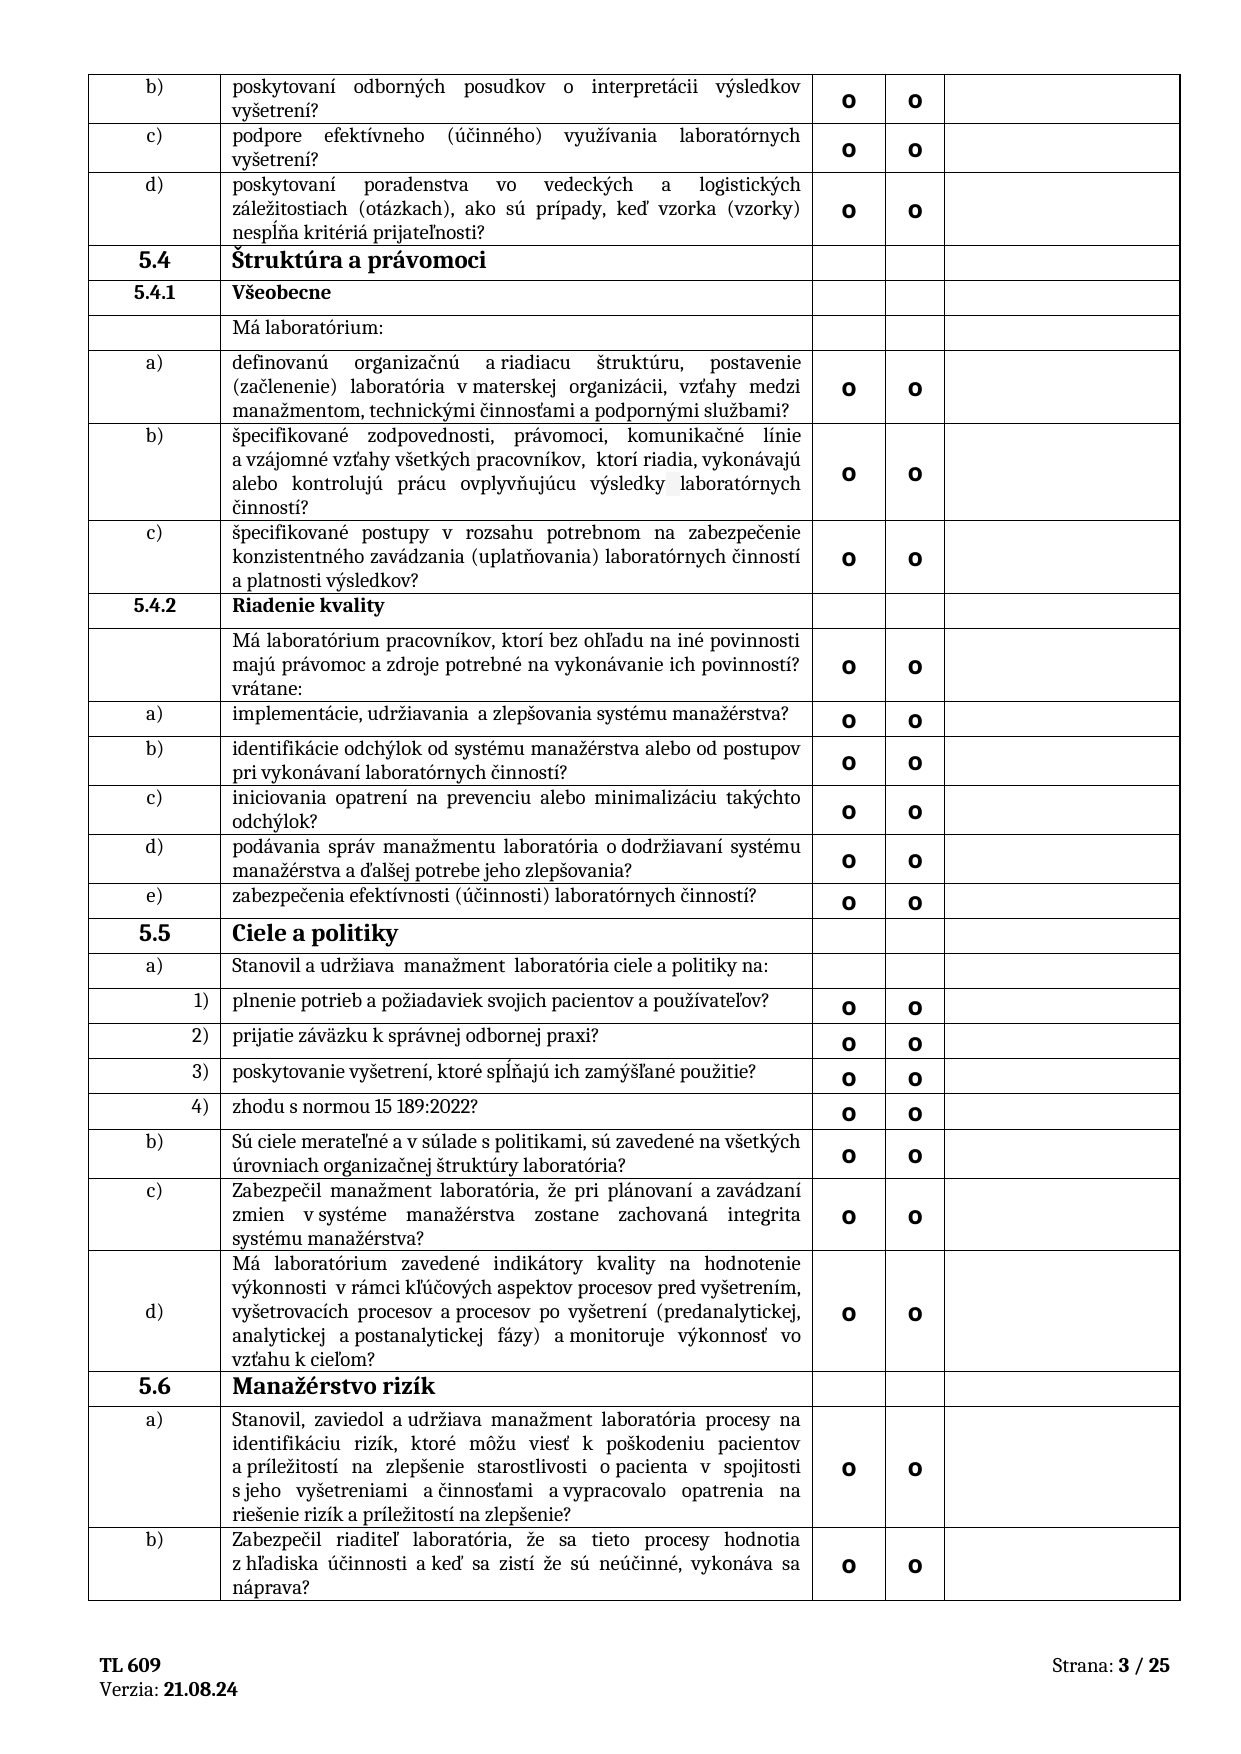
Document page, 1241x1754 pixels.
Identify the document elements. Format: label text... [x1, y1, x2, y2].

table_cell b) [89, 737, 220, 785]
table_cell e) [89, 884, 220, 918]
table_cell [945, 521, 1179, 593]
table_cell podávania správ manažmentu laboratória o dodržiavaní systému manažérstva a ďalšej potrebe jeho zlepšovania? [221, 835, 812, 883]
table_cell Všeobecne [221, 281, 812, 315]
table_cell d) [89, 1251, 220, 1371]
table_cell [89, 316, 220, 350]
table_cell o [886, 1179, 944, 1250]
table_cell špecifikované zodpovednosti, právomoci, komunikačné línie a vzájomné vzťahy všetkých pracovníkov, ktorí riadia, vykonávajú alebo kontrolujú prácu ovplyvňujúcu výsledky laboratórnych činností? [309, 424, 812, 520]
table_cell Zabezpečil manažment laboratória, že pri plánovaní a zavádzaní zmien v systéme manažérstva zostane zachovaná integrita systému manažérstva? [221, 1179, 812, 1250]
table_cell o [886, 989, 944, 1023]
table_cell o [886, 737, 944, 785]
table_cell [945, 884, 1179, 918]
table_cell [945, 1179, 1179, 1250]
table_cell 5.4.2 [89, 594, 220, 628]
table_cell a) [89, 1407, 220, 1527]
table_cell [945, 316, 1179, 350]
table_cell o [886, 884, 944, 918]
table_cell prijatie záväzku k správnej odbornej praxi? [221, 1024, 812, 1058]
table_cell o [886, 424, 944, 520]
table_cell o [813, 786, 885, 834]
table_cell o [886, 1059, 944, 1093]
table_cell [886, 316, 944, 350]
table_cell o [813, 75, 885, 123]
table_cell o [886, 629, 944, 701]
table_cell Má laboratórium pracovníkov, ktorí bez ohľadu na iné povinnosti majú právomoc a zdroje potrebné na vykonávanie ich povinností? vrátane: [221, 629, 812, 701]
table_cell Má laboratórium zavedené indikátory kvality na hodnotenie výkonnosti v rámci kľúčových aspektov procesov pred vyšetrením, vyšetrovacích procesov a procesov po vyšetrení (predanalytickej, analytickej a postanalytickej fázy) a monitoruje výkonnosť vo vzťahu k cieľom? [221, 1251, 812, 1371]
table_cell iniciovania opatrení na prevenciu alebo minimalizáciu takýchto odchýlok? [221, 786, 812, 834]
table_cell d) [89, 173, 220, 245]
table_cell definovanú organizačnú a riadiacu štruktúru, postavenie (začlenenie) laboratória v materskej organizácii, vzťahy medzi manažmentom, technickými činnosťami a podpornými službami? [221, 351, 812, 423]
table_cell zabezpečenia efektívnosti (účinnosti) laboratórnych činností? [221, 884, 812, 918]
table_cell [945, 281, 1179, 315]
table_cell [945, 1528, 1179, 1600]
table_cell Stanovil a udržiava manažment laboratória ciele a politiky na: [221, 954, 812, 988]
table_cell [945, 954, 1179, 988]
table_cell o [813, 989, 885, 1023]
table_cell [945, 424, 1179, 520]
table_cell [945, 75, 1179, 123]
table_cell [813, 594, 885, 628]
table_cell poskytovanie vyšetrení, ktoré spĺňajú ich zamýšľané použitie? [221, 1059, 812, 1093]
table_cell o [886, 521, 944, 593]
table_cell o [813, 351, 885, 423]
table_cell [886, 246, 944, 280]
table_cell [813, 246, 885, 280]
table_cell [886, 954, 944, 988]
table_cell [886, 1372, 944, 1406]
table_cell o [813, 424, 885, 520]
table_cell [945, 835, 1179, 883]
table_cell [945, 124, 1179, 172]
table_cell [945, 1024, 1179, 1058]
table_cell o [813, 737, 885, 785]
table_cell o [813, 1059, 885, 1093]
table_cell 1) [89, 989, 220, 1023]
table_cell 5.6 [89, 1372, 220, 1406]
table_cell [886, 594, 944, 628]
table_cell plnenie potrieb a požiadaviek svojich pacientov a používateľov? [221, 989, 812, 1023]
table_cell o [886, 835, 944, 883]
table_cell [813, 919, 885, 953]
table_cell [945, 351, 1179, 423]
table_cell d) [89, 835, 220, 883]
table_cell b) [89, 424, 220, 520]
table_cell [813, 281, 885, 315]
table_cell 2) [89, 1024, 220, 1058]
table_cell [945, 989, 1179, 1023]
table_cell o [813, 521, 885, 593]
table_cell špecifikované postupy v rozsahu potrebnom na zabezpečenie konzistentného zavádzania (uplatňovania) laboratórnych činností a platnosti výsledkov? [221, 521, 812, 593]
table_cell o [886, 1528, 944, 1600]
table_cell a) [89, 351, 220, 423]
table_cell implementácie, udržiavania a zlepšovania systému manažérstva? [221, 702, 812, 736]
table_cell Štruktúra a právomoci [221, 246, 812, 280]
table_cell [89, 629, 220, 701]
table_cell o [813, 1528, 885, 1600]
table_cell [945, 246, 1179, 280]
table_cell Stanovil, zaviedol a udržiava manažment laboratória procesy na identifikáciu rizík, ktoré môžu viesť k poškodeniu pacientov a príležitostí na zlepšenie starostlivosti o pacienta v spojitosti s jeho vyšetreniami a činnosťami a vypracovalo opatrenia na riešenie rizík a príležitostí na zlepšenie? [221, 1407, 812, 1527]
table_cell [886, 281, 944, 315]
table_cell Ciele a politiky [221, 919, 812, 953]
table_cell c) [89, 124, 220, 172]
table_cell o [886, 1251, 944, 1371]
table_cell 5.5 [89, 919, 220, 953]
table_cell a) [89, 702, 220, 736]
table_cell Sú ciele merateľné a v súlade s politikami, sú zavedené na všetkých úrovniach organizačnej štruktúry laboratória? [221, 1130, 812, 1177]
table_cell [945, 173, 1179, 245]
table_cell [886, 919, 944, 953]
table_cell poskytovaní odborných posudkov o interpretácii výsledkov vyšetrení? [221, 75, 812, 123]
table_cell o [886, 351, 944, 423]
table_cell b) [89, 1528, 220, 1600]
table_cell [813, 954, 885, 988]
table_cell [945, 1130, 1179, 1177]
table_cell b) [89, 75, 220, 123]
table_cell o [813, 702, 885, 736]
table_cell [945, 1372, 1179, 1406]
table_cell [813, 316, 885, 350]
table_cell Má laboratórium: [221, 316, 812, 350]
table_cell o [813, 1407, 885, 1527]
table_cell 5.4 [89, 246, 220, 280]
table_cell poskytovaní poradenstva vo vedeckých a logistických záležitostiach (otázkach), ako sú prípady, keď vzorka (vzorky) nespĺňa kritériá prijateľnosti? [221, 173, 812, 245]
table_cell o [886, 124, 944, 172]
table_cell [813, 1372, 885, 1406]
table_cell o [813, 1130, 885, 1177]
table_cell a) [89, 954, 220, 988]
table_cell o [813, 124, 885, 172]
table_cell o [813, 835, 885, 883]
table_cell o [813, 1024, 885, 1058]
table_cell [945, 702, 1179, 736]
table_cell [945, 786, 1179, 834]
table_cell podpore efektívneho (účinného) využívania laboratórnych vyšetrení? [221, 124, 812, 172]
table_cell [945, 1094, 1179, 1128]
table_cell c) [89, 786, 220, 834]
table_cell o [886, 702, 944, 736]
table_cell o [813, 1179, 885, 1250]
table_cell [945, 629, 1179, 701]
table_cell [945, 1059, 1179, 1093]
table_cell identifikácie odchýlok od systému manažérstva alebo od postupov pri vykonávaní laboratórnych činností? [221, 737, 812, 785]
table_cell [945, 1251, 1179, 1371]
table_cell 3) [89, 1059, 220, 1093]
table_cell b) [89, 1130, 220, 1177]
table_cell o [886, 1094, 944, 1128]
table_cell o [886, 75, 944, 123]
table_cell [945, 737, 1179, 785]
table_cell 4) [89, 1094, 220, 1128]
table_cell o [813, 629, 885, 701]
table_cell o [886, 786, 944, 834]
table_cell c) [89, 521, 220, 593]
table_cell Zabezpečil riaditeľ laboratória, že sa tieto procesy hodnotia z hľadiska účinnosti a keď sa zistí že sú neúčinné, vykonáva sa náprava? [221, 1528, 812, 1600]
table_cell o [886, 1024, 944, 1058]
table_cell o [813, 1094, 885, 1128]
table_cell zhodu s normou 15 189:2022? [221, 1094, 812, 1128]
table_cell o [886, 1407, 944, 1527]
table_cell [945, 1407, 1179, 1527]
table_cell o [813, 173, 885, 245]
table_cell 5.4.1 [89, 281, 220, 315]
table_cell [945, 594, 1179, 628]
table_cell c) [89, 1179, 220, 1250]
table_cell o [886, 173, 944, 245]
table_cell o [813, 1251, 885, 1371]
table_cell o [813, 884, 885, 918]
table_cell Riadenie kvality [221, 594, 812, 628]
table_cell Manažérstvo rizík [221, 1372, 812, 1406]
table_cell o [886, 1130, 944, 1177]
table_cell [945, 919, 1179, 953]
table_cell špecifikované zodpovednosti, právomoci, komunikačné línie a vzájomné vzťahy všetkých pracovníkov, ktorí riadia, vykonávajú alebo kontrolujú prácu ovplyvňujúcu výsledky laboratórnych činností? [221, 424, 744, 520]
